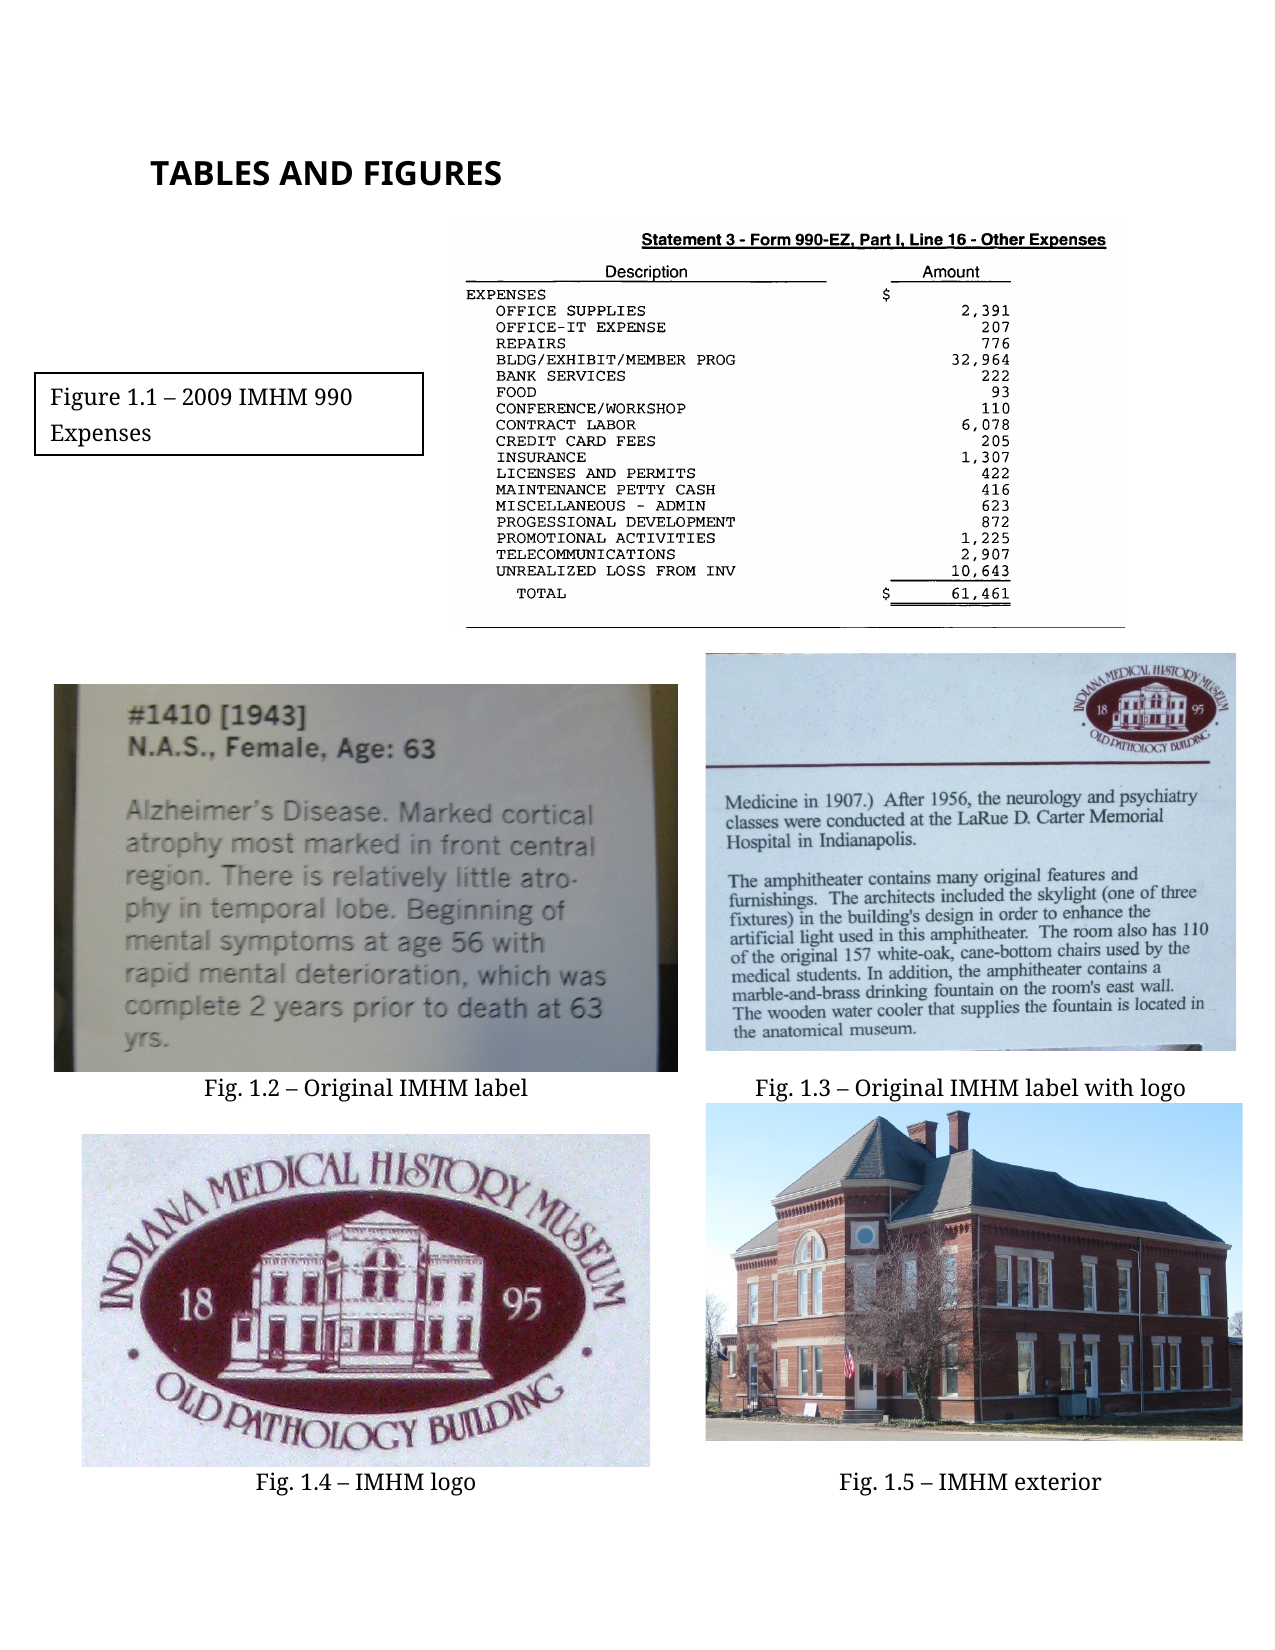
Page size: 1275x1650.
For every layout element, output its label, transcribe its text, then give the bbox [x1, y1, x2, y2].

table_cell Fig. 1.2 – Original IMHM label [38, 1072, 694, 1103]
text TABLES AND FIGURES [150, 150, 1125, 195]
picture [448, 223, 1125, 628]
picture [705, 1103, 1243, 1441]
table_cell Fig. 1.5 – IMHM exterior [694, 1466, 1247, 1497]
table_header [694, 653, 1247, 1072]
table_cell Fig. 1.3 – Original IMHM label with logo [694, 1072, 1247, 1103]
picture [705, 653, 1237, 1051]
picture [53, 684, 678, 1072]
table_cell Fig. 1.4 – IMHM logo [38, 1466, 694, 1497]
table_cell [694, 1103, 1247, 1466]
picture [81, 1134, 651, 1467]
table_header [38, 653, 694, 1072]
table_cell [38, 1103, 694, 1466]
